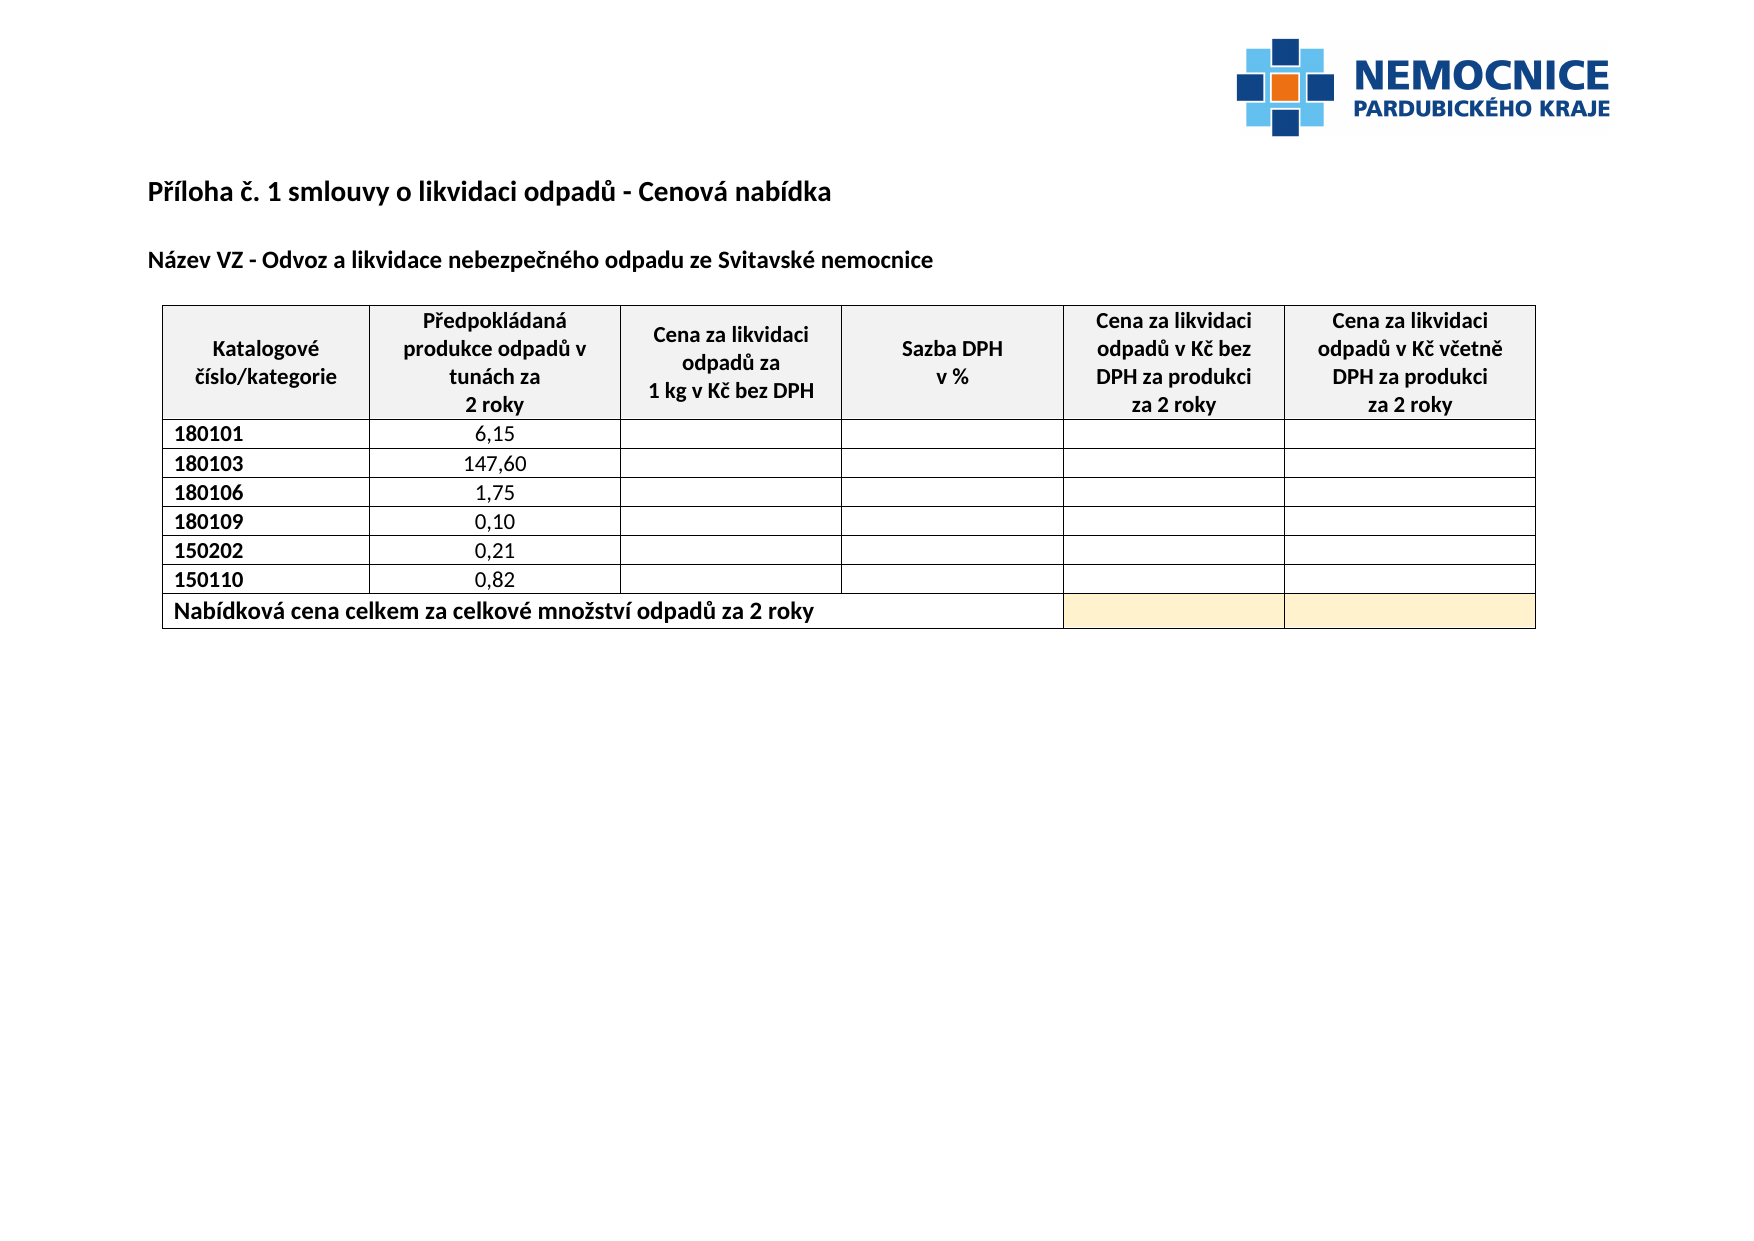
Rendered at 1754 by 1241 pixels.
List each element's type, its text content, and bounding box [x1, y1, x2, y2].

table_cell 180101 [163, 420, 369, 448]
table_cell [1064, 478, 1284, 506]
table_cell [1285, 507, 1535, 535]
table_cell 1,75 [370, 478, 620, 506]
table_cell [842, 449, 1063, 477]
table_cell [621, 420, 841, 448]
picture [1235, 37, 1610, 138]
table_cell [621, 536, 841, 564]
table_cell 0,82 [370, 565, 620, 593]
table_cell [1064, 565, 1284, 593]
table_cell 147,60 [370, 449, 620, 477]
table_cell 150202 [163, 536, 369, 564]
table_cell [1064, 536, 1284, 564]
table_cell 180109 [163, 507, 369, 535]
table_cell [842, 478, 1063, 506]
text Název VZ - Odvoz a likvidace nebezpečného odpadu ze Svitavské nemocnice [148, 244, 1606, 275]
table_cell 150110 [163, 565, 369, 593]
table_cell [842, 420, 1063, 448]
table_cell [621, 565, 841, 593]
table_cell [1064, 594, 1284, 627]
table_cell [1064, 449, 1284, 477]
table_header Cena za likvidaci odpadů za 1 kg v Kč bez DPH [621, 306, 841, 418]
table_cell [1285, 536, 1535, 564]
table_cell [1064, 507, 1284, 535]
table_header Sazba DPH v % [842, 306, 1063, 418]
table_header Předpokládaná produkce odpadů v tunách za 2 roky [370, 306, 620, 418]
table_cell [621, 449, 841, 477]
table_cell 180103 [163, 449, 369, 477]
table_cell 0,10 [370, 507, 620, 535]
text Příloha č. 1 smlouvy o likvidaci odpadů - Cenová nabídka [148, 173, 1606, 209]
table_header Cena za likvidaci odpadů v Kč včetně DPH za produkci za 2 roky [1285, 306, 1535, 418]
table_cell [1285, 478, 1535, 506]
table_cell Nabídková cena celkem za celkové množství odpadů za 2 roky [163, 594, 1063, 627]
table_header Cena za likvidaci odpadů v Kč bez DPH za produkci za 2 roky [1064, 306, 1284, 418]
table_cell [1285, 449, 1535, 477]
table_cell [1285, 594, 1535, 627]
table_cell 6,15 [370, 420, 620, 448]
table_cell [621, 478, 841, 506]
table_cell [842, 536, 1063, 564]
table_cell [621, 507, 841, 535]
table_cell [1064, 420, 1284, 448]
table_cell [842, 565, 1063, 593]
table_cell [1285, 565, 1535, 593]
table_cell 180106 [163, 478, 369, 506]
table_cell 0,21 [370, 536, 620, 564]
table_cell [842, 507, 1063, 535]
table_cell [1285, 420, 1535, 448]
table_header Katalogové číslo/kategorie [163, 306, 369, 418]
